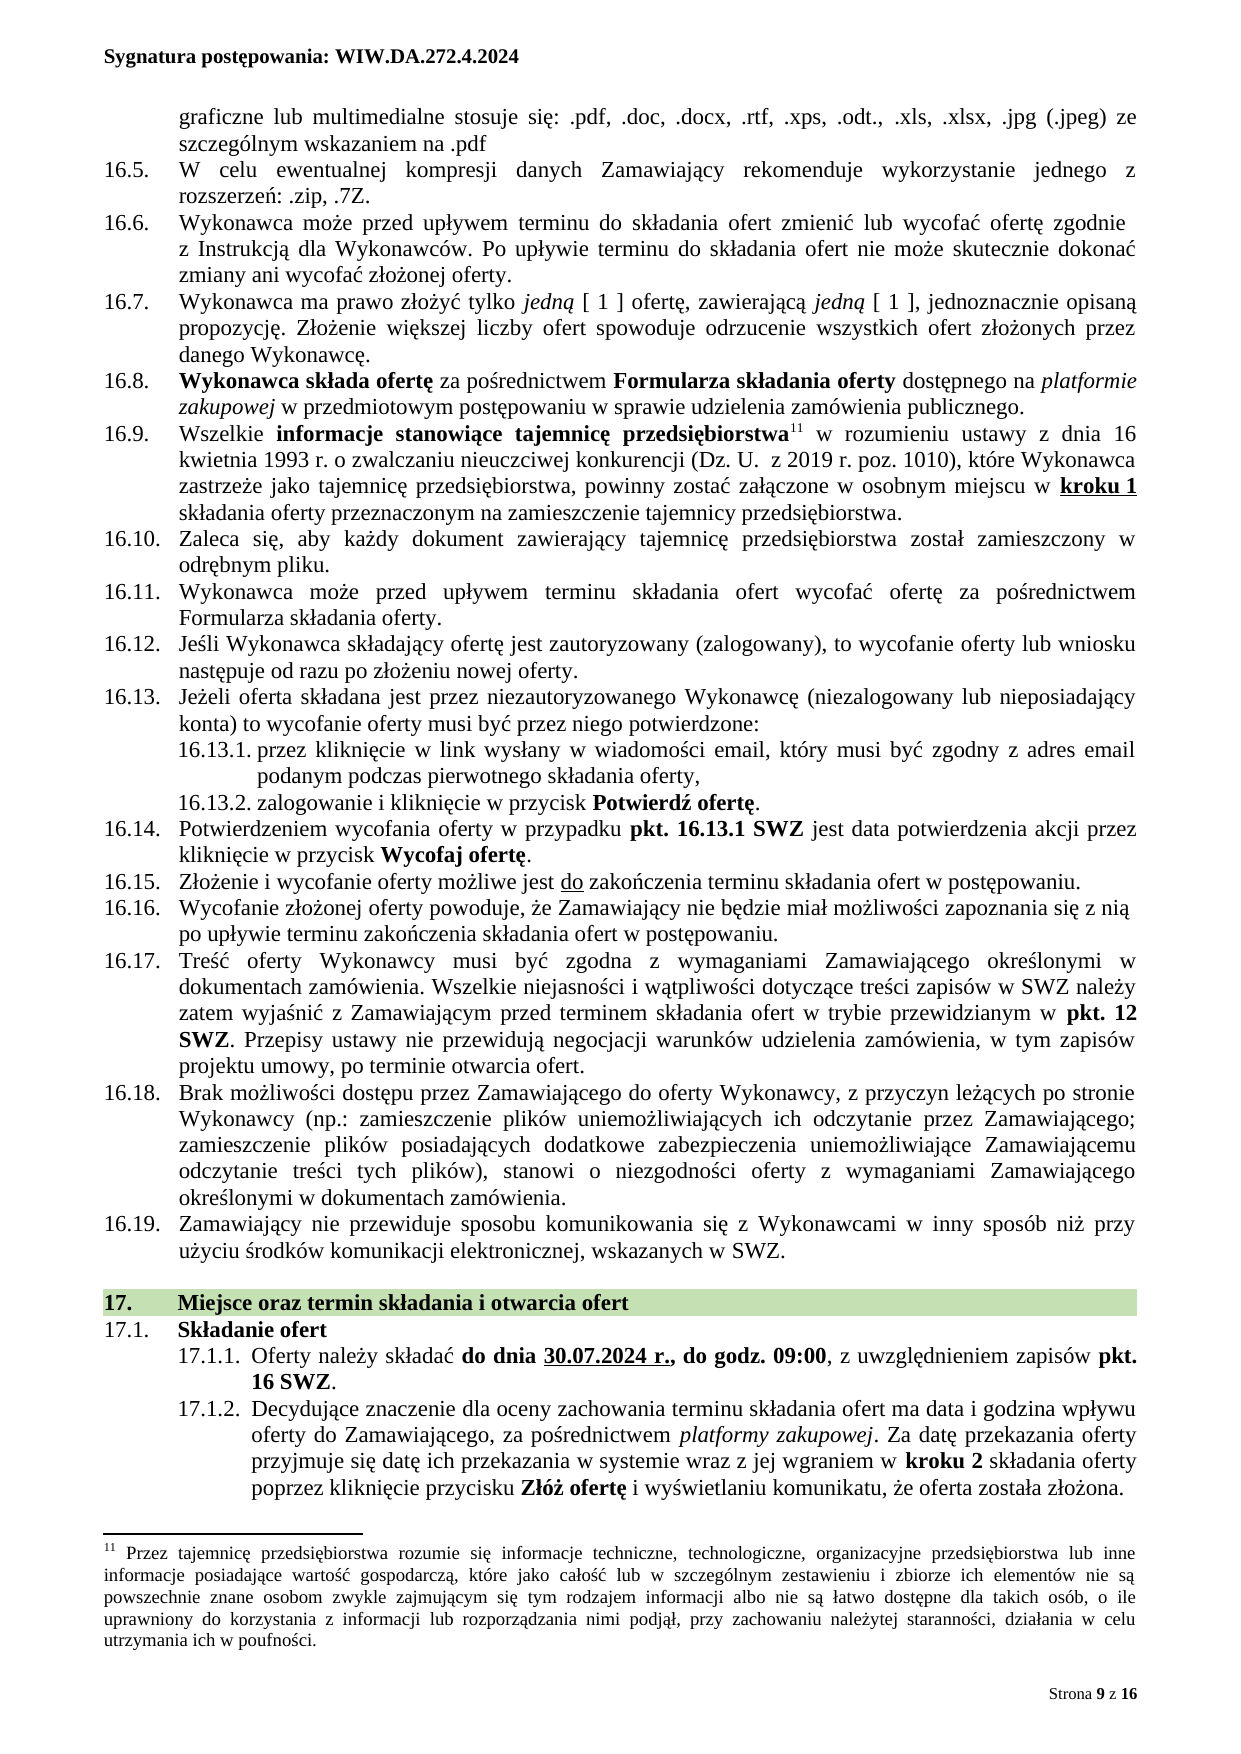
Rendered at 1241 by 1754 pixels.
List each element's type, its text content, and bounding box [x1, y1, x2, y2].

list Jeżeli oferta składana jest przez niezautoryzowanego Wykonawcę (niezalogowany lub nieposiadający konta) to wycofanie oferty musi być przez niego potwierdzone: [103, 683, 1137, 736]
list Wykonawca składa ofertę za pośrednictwem Formularza składania oferty dostępnego na platformie zakupowej w przedmiotowym postępowaniu w sprawie udzielenia zamówienia publicznego. [103, 367, 1137, 420]
list przez kliknięcie w link wysłany w wiadomości email, który musi być zgodny z adres email podanym podczas pierwotnego składania oferty, [177, 736, 1137, 789]
list zalogowanie i kliknięcie w przycisk Potwierdź ofertę. [177, 789, 1137, 815]
list Zamawiający nie przewiduje sposobu komunikowania się z Wykonawcami w inny sposób niż przy użyciu środków komunikacji elektronicznej, wskazanych w SWZ. [103, 1210, 1137, 1263]
list Treść oferty Wykonawcy musi być zgodna z wymaganiami Zamawiającego określonymi w dokumentach zamówienia. Wszelkie niejasności i wątpliwości dotyczące treści zapisów w SWZ należy zatem wyjaśnić z Zamawiającym przed terminem składania ofert w trybie przewidzianym w pkt. 12 SWZ. Przepisy ustawy nie przewidują negocjacji warunków udzielenia zamówienia, w tym zapisów projektu umowy, po terminie otwarcia ofert. [103, 947, 1137, 1078]
list Wykonawca może przed upływem terminu do składania ofert zmienić lub wycofać ofertę zgodnie z Instrukcją dla Wykonawców. Po upływie terminu do składania ofert nie może skutecznie dokonać zmiany ani wycofać złożonej oferty. [103, 209, 1137, 288]
list Złożenie i wycofanie oferty możliwe jest do zakończenia terminu składania ofert w postępowaniu. [103, 868, 1137, 894]
list Oferty należy składać do dnia 30.07.2024 r., do godz. 09:00, z uwzględnieniem zapisów pkt. 16 SWZ. [177, 1342, 1137, 1395]
list Wykonawca może przed upływem terminu składania ofert wycofać ofertę za pośrednictwem Formularza składania oferty. [103, 578, 1137, 631]
list Zaleca się, aby każdy dokument zawierający tajemnicę przedsiębiorstwa został zamieszczony w odrębnym pliku. [103, 525, 1137, 578]
list Brak możliwości dostępu przez Zamawiającego do oferty Wykonawcy, z przyczyn leżących po stronie Wykonawcy (np.: zamieszczenie plików uniemożliwiających ich odczytanie przez Zamawiającego; zamieszczenie plików posiadających dodatkowe zabezpieczenia uniemożliwiające Zamawiającemu odczytanie treści tych plików), stanowi o niezgodności oferty z wymaganiami Zamawiającego określonymi w dokumentach zamówienia. [103, 1078, 1137, 1210]
list Wszelkie informacje stanowiące tajemnicę przedsiębiorstwa w rozumieniu ustawy z dnia 16 kwietnia 1993 r. o zwalczaniu nieuczciwej konkurencji (Dz. U. z 2019 r. poz. 1010), które Wykonawca zastrzeże jako tajemnicę przedsiębiorstwa, powinny zostać załączone w osobnym miejscu w kroku 1 składania oferty przeznaczonym na zamieszczenie tajemnicy przedsiębiorstwa. [103, 420, 1137, 525]
list Wycofanie złożonej oferty powoduje, że Zamawiający nie będzie miał możliwości zapoznania się z nią po upływie terminu zakończenia składania ofert w postępowaniu. [103, 894, 1137, 947]
list Potwierdzeniem wycofania oferty w przypadku pkt. 16.13.1 SWZ jest data potwierdzenia akcji przez kliknięcie w przycisk Wycofaj ofertę. [103, 815, 1137, 868]
list Jeśli Wykonawca składający ofertę jest zautoryzowany (zalogowany), to wycofanie oferty lub wniosku następuje od razu po złożeniu nowej oferty. [103, 631, 1137, 683]
list Decydujące znaczenie dla oceny zachowania terminu składania ofert ma data i godzina wpływu oferty do Zamawiającego, za pośrednictwem platformy zakupowej. Za datę przekazania oferty przyjmuje się datę ich przekazania w systemie wraz z jej wgraniem w kroku 2 składania oferty poprzez kliknięcie przycisku Złóż ofertę i wyświetlaniu komunikatu, że oferta została złożona. [177, 1395, 1137, 1500]
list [103, 103, 1137, 156]
list Składanie ofert [103, 1316, 1137, 1342]
list Miejsce oraz termin składania i otwarcia ofert [103, 1289, 1137, 1316]
list Wykonawca ma prawo złożyć tylko jedną [ 1 ] ofertę, zawierającą jedną [ 1 ], jednoznacznie opisaną propozycję. Złożenie większej liczby ofert spowoduje odrzucenie wszystkich ofert złożonych przez danego Wykonawcę. [103, 288, 1137, 367]
list W celu ewentualnej kompresji danych Zamawiający rekomenduje wykorzystanie jednego z rozszerzeń: .zip, .7Z. [103, 156, 1137, 209]
